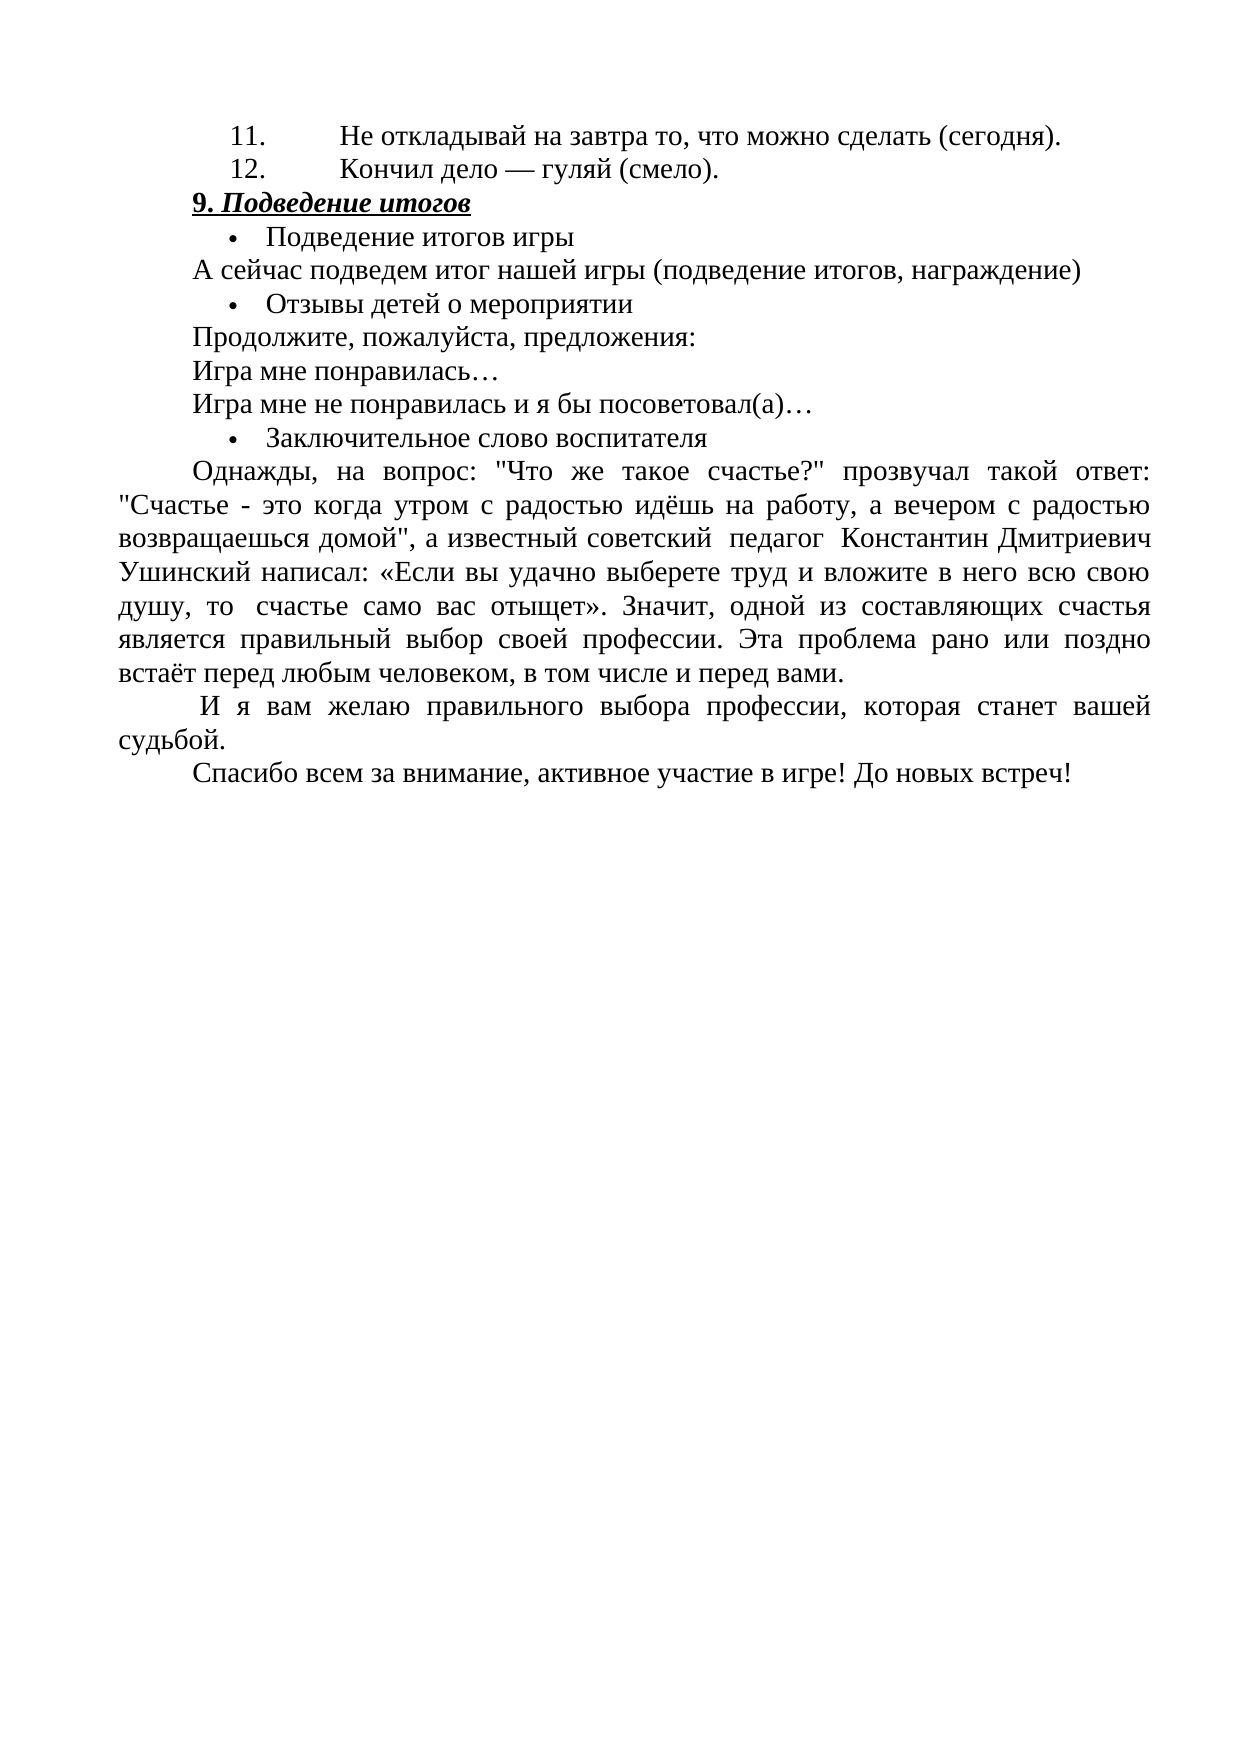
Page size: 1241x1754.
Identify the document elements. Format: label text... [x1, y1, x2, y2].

text Спасибо всем за внимание, активное участие в игре! До новых встреч! [118, 755, 1152, 789]
list Отзывы детей о мероприятии [155, 286, 1152, 319]
text Однажды, на вопрос: "Что же такое счастье?" прозвучал такой ответ: "Счастье - это когда утром с радостью идёшь на работу, а вечером с радостью возвращаешься домой", а известный советский педагог Константин Дмитриевич Ушинский написал: «Если вы удачно выберете труд и вложите в него всю свою душу, то счастье само вас отыщет». Значит, одной из составляющих счастья является правильный выбор своей профессии. Эта проблема рано или поздно встаёт перед любым человеком, в том числе и перед вами. [118, 453, 1152, 688]
text 9. Подведение итогов [118, 185, 1152, 219]
text А сейчас подведем итог нашей игры (подведение итогов, награждение) [118, 252, 1152, 286]
text Продолжите, пожалуйста, предложения: [118, 319, 1152, 353]
text Игра мне не понравилась и я бы посоветовал(а)… [118, 386, 1152, 420]
list Подведение итогов игры [155, 219, 1152, 252]
text И я вам желаю правильного выбора профессии, которая станет вашей судьбой. [118, 688, 1152, 755]
text Игра мне понравилась… [118, 353, 1152, 386]
list Не откладывай на завтра то, что можно сделать (сегодня). [155, 118, 1152, 152]
list Заключительное слово воспитателя [155, 420, 1152, 453]
list Кончил дело — гуляй (смело). [155, 152, 1152, 185]
